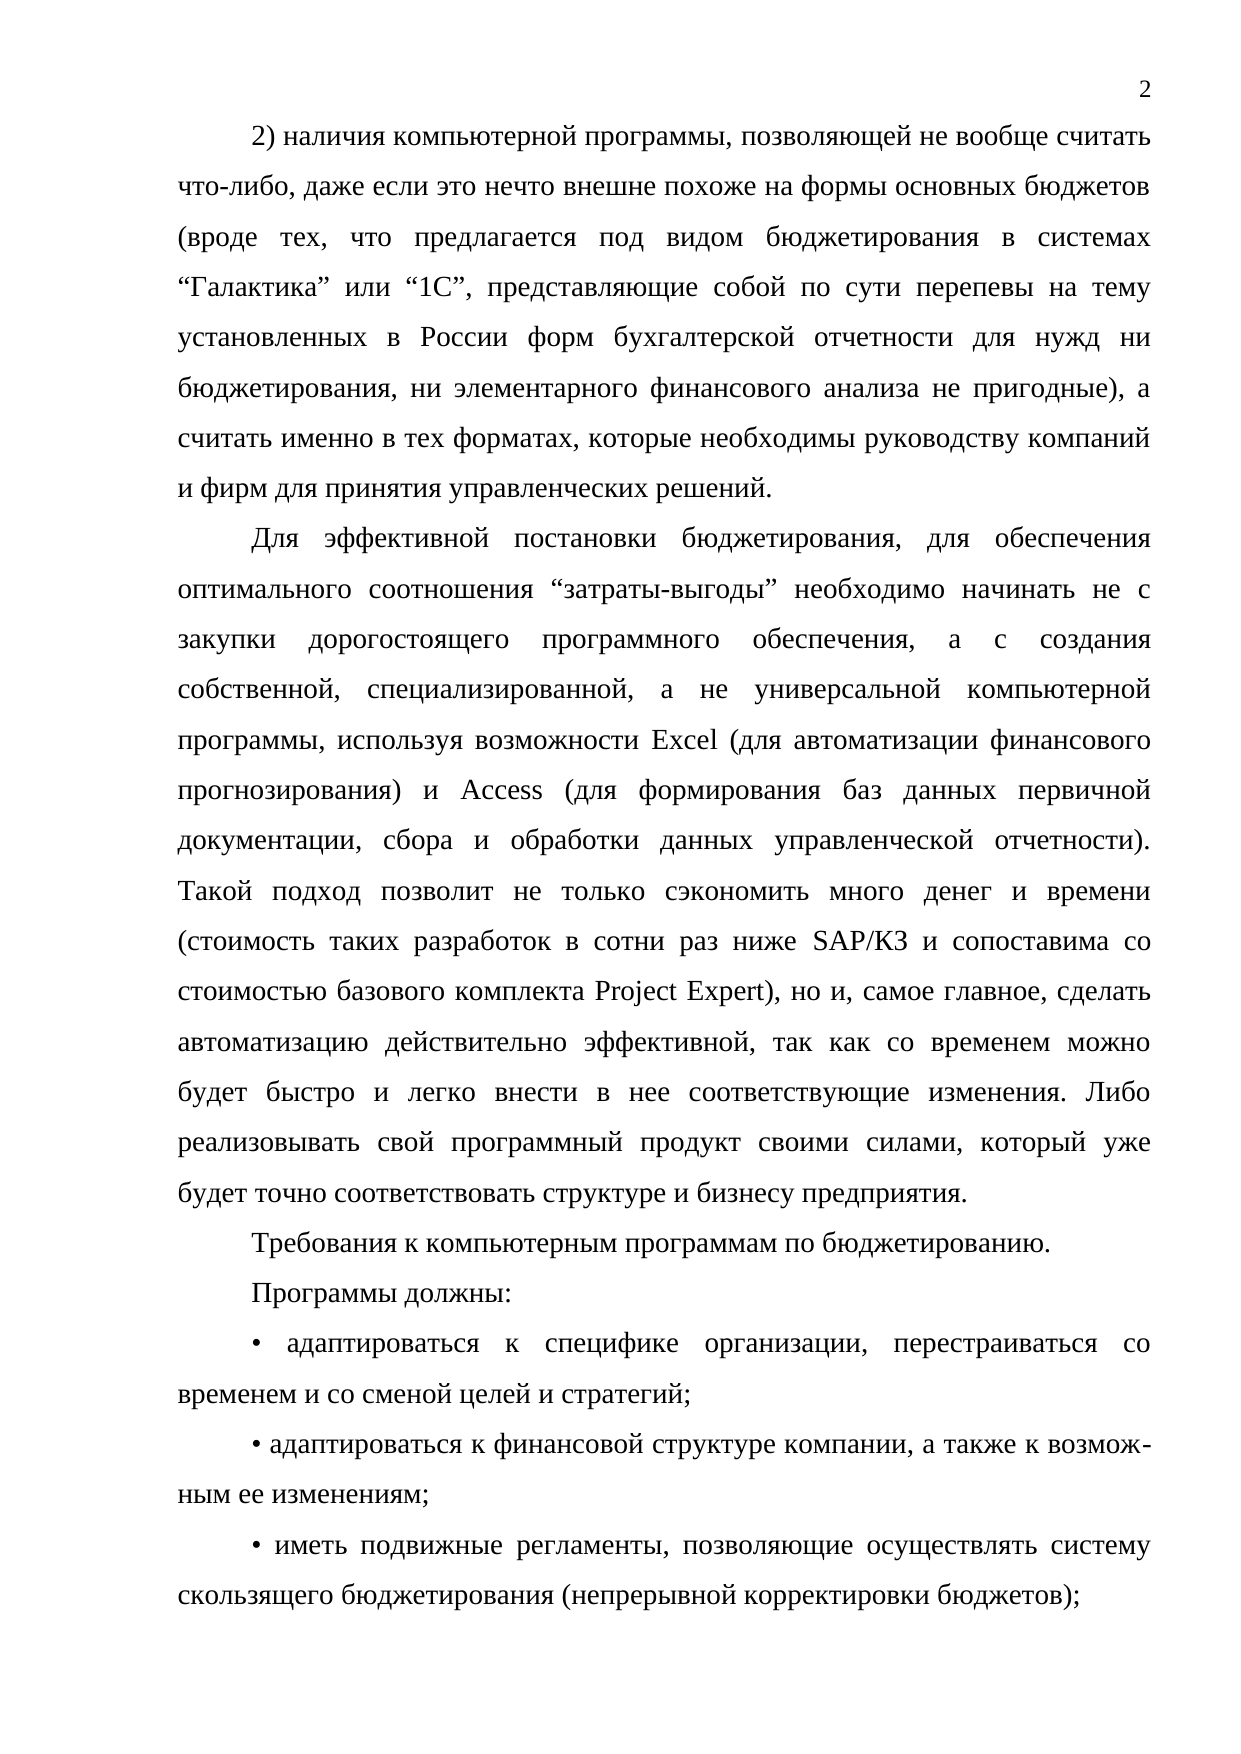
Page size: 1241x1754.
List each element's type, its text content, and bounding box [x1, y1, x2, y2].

text Программы должны: [177, 1275, 1152, 1309]
text • адаптироваться к специфике организации, перестраиваться со временем и со сменой целей и стратегий; [177, 1326, 1152, 1409]
text • адаптироваться к финансовой структуре компании, а также к возможным ее изменениям; [177, 1426, 1152, 1510]
text Для эффективной постановки бюджетирования, для обеспечения оптимального соотношения “затраты-выгоды” необходимо начинать не с закупки дорогостоящего программного обеспечения, а с создания собственной, специализированной, а не универсальной компьютерной программы, используя возможности Excel (для автоматизации финансового прогнозирования) и Access (для формирования баз данных первичной документации, сбора и обработки данных управленческой отчетности). Такой подход позволит не только сэкономить много денег и времени (стоимость таких разработок в сотни раз ниже SAP/КЗ и сопоставима со стоимостью базового комплекта Project Expert), но и, самое главное, сделать автоматизацию действительно эффективной, так как со временем можно будет быстро и легко внести в нее соответствующие изменения. Либо реализовывать свой программный продукт своими силами, который уже будет точно соответствовать структуре и бизнесу предприятия. [177, 521, 1152, 1208]
text Требования к компьютерным программам по бюджетированию. [177, 1225, 1152, 1258]
text • иметь подвижные регламенты, позволяющие осуществлять систему скользящего бюджетирования (непрерывной корректировки бюджетов); [177, 1527, 1152, 1611]
text 2) наличия компьютерной программы, позволяющей не вообще считать что-либо, даже если это нечто внешне похоже на формы основных бюджетов (вроде тех, что предлагается под видом бюджетирования в системах “Галактика” или “1C”, представляющие собой по сути перепевы на тему установленных в России форм бухгалтерской отчетности для нужд ни бюджетирования, ни элементарного финансового анализа не пригодные), а считать именно в тех форматах, которые необходимы руководству компаний и фирм для принятия управленческих решений. [177, 118, 1152, 504]
